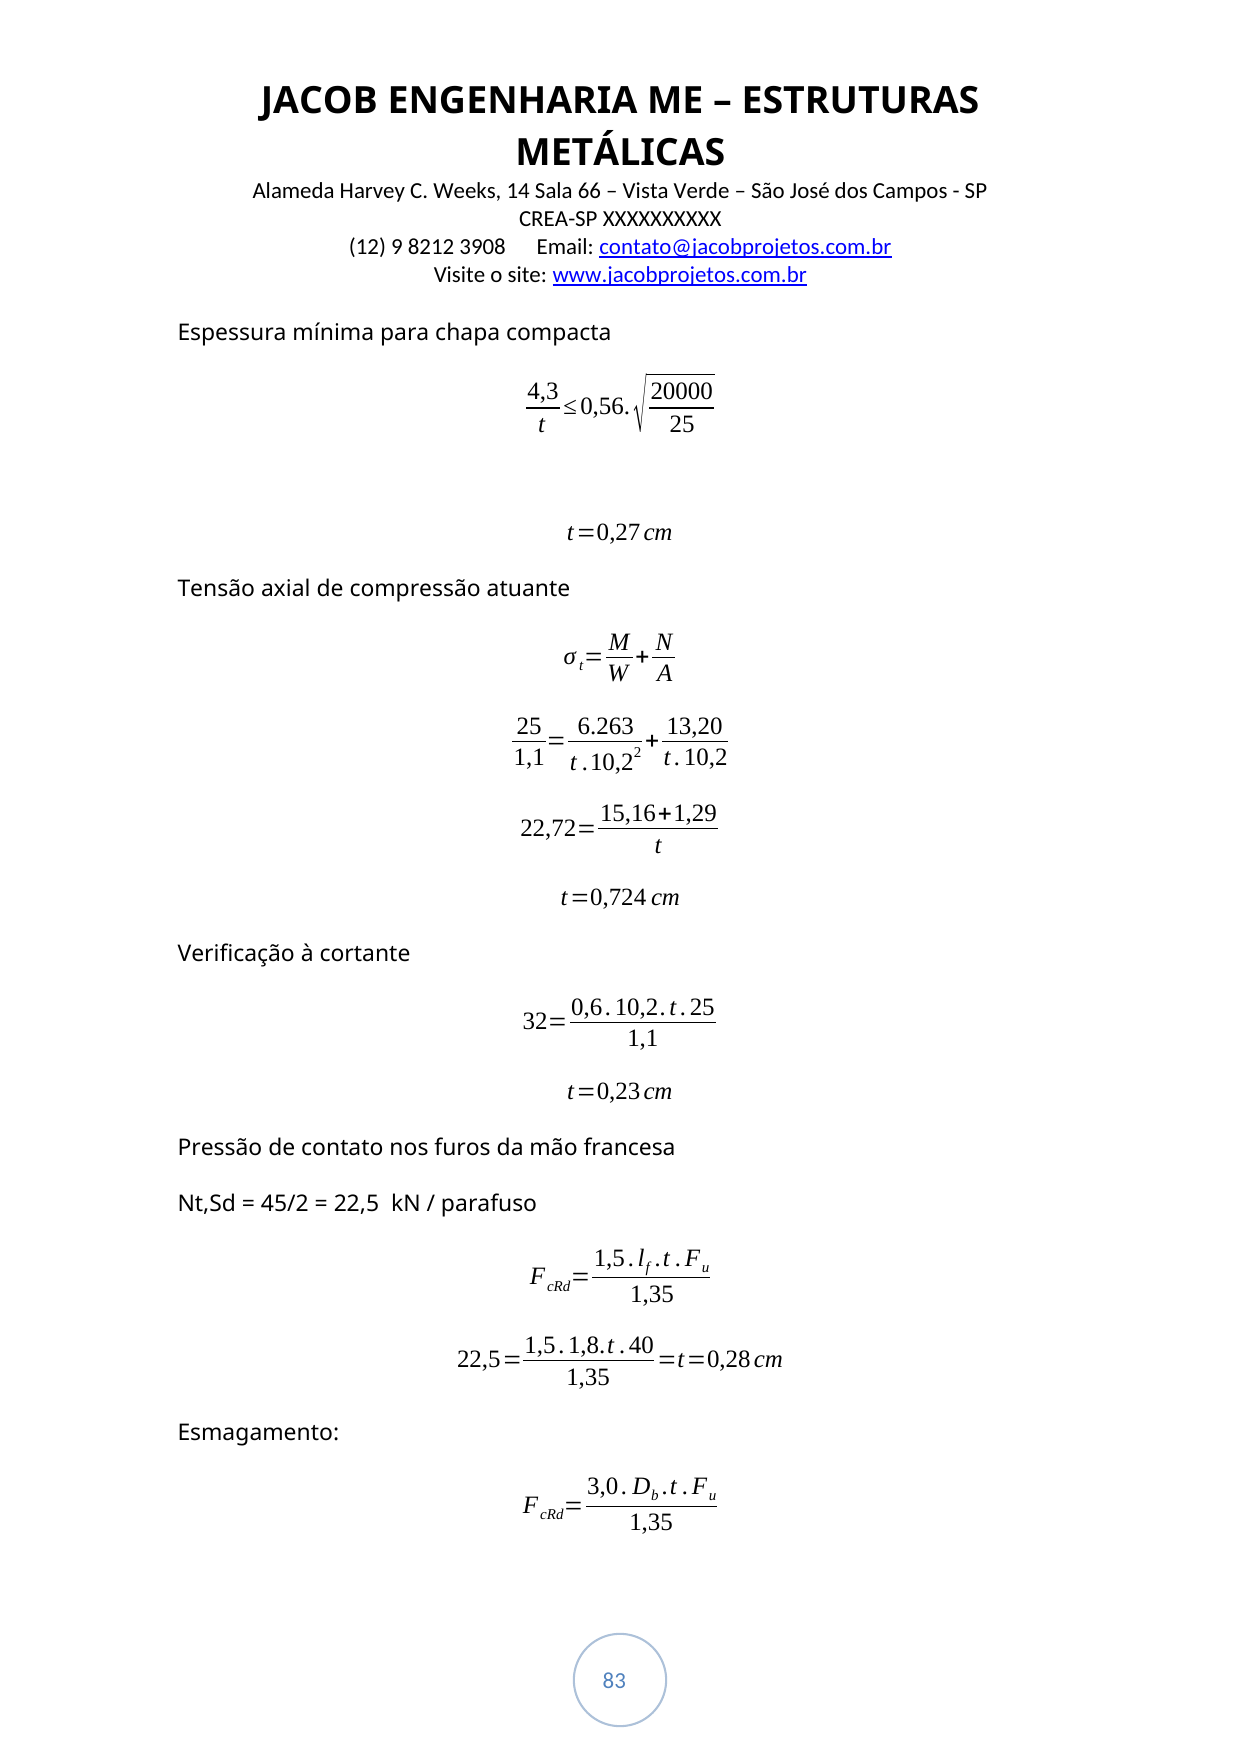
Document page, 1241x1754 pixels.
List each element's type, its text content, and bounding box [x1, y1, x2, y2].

text Verificação à cortante [177, 937, 1063, 968]
text Tensão axial de compressão atuante [177, 572, 1063, 603]
text Espessura mínima para chapa compacta [177, 316, 1063, 347]
text Nt,Sd = 45/2 = 22,5 kN / parafuso [177, 1187, 1063, 1219]
text Pressão de contato nos furos da mão francesa [177, 1131, 1063, 1162]
text Esmagamento: [177, 1416, 1063, 1447]
